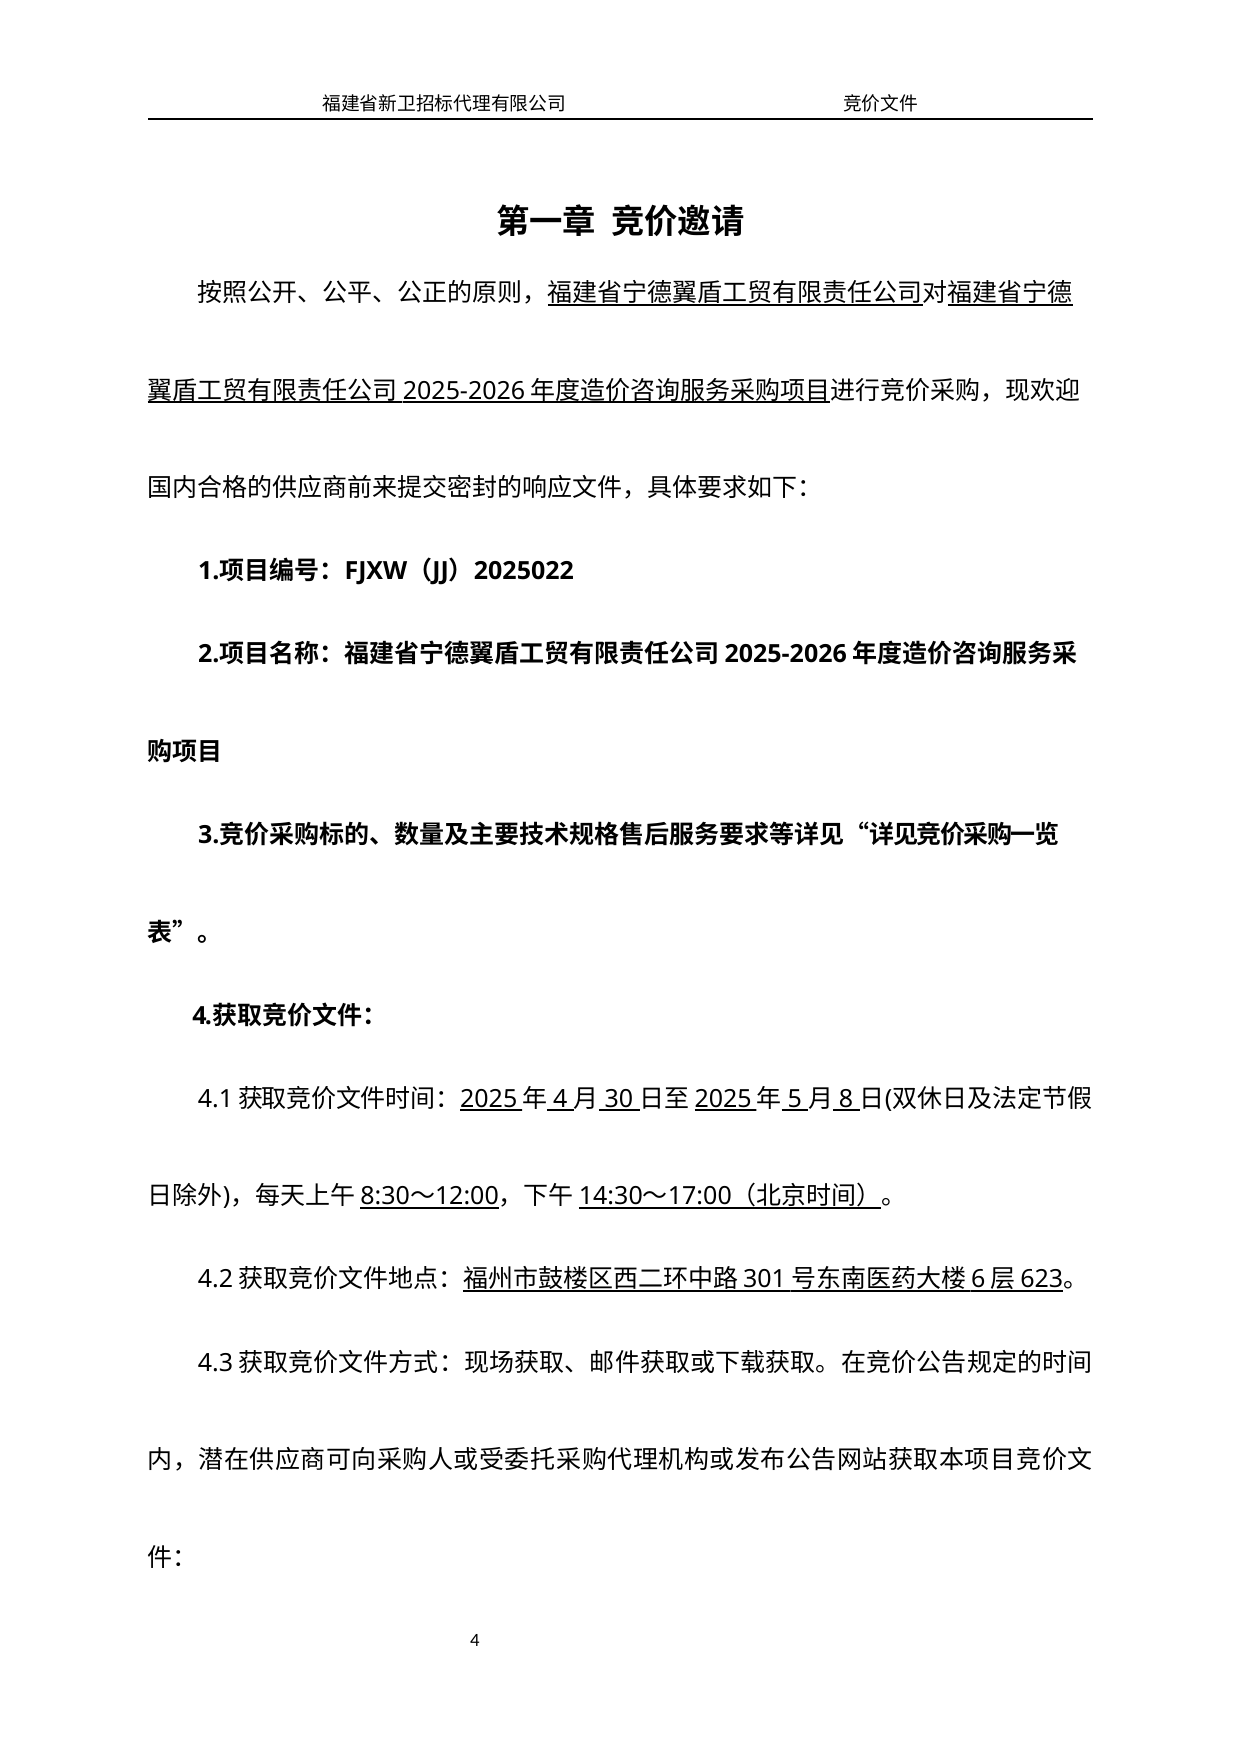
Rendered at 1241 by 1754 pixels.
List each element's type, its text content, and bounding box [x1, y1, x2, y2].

title 第一章 竞价邀请 [148, 187, 1093, 252]
text 1.项目编号：FJXW（JJ）2025022 [148, 536, 1093, 601]
text 4.获取竞价文件： [148, 981, 1093, 1046]
text 4.1获取竞价文件时间：2025年 4 月 30 日至2025年 5 月 8 日(双休日及法定节假日除外)，每天上午8:30～12:00，下午14:30～17:00（北京时间）。 [148, 1064, 1093, 1226]
text 4.3获取竞价文件方式：现场获取、邮件获取或下载获取。在竞价公告规定的时间内，潜在供应商可向采购人或受委托采购代理机构或发布公告网站获取本项目竞价文件： [148, 1328, 1093, 1588]
text 2.项目名称：福建省宁德翼盾工贸有限责任公司2025-2026年度造价咨询服务采购项目 [148, 619, 1093, 782]
text 按照公开、公平、公正的原则，福建省宁德翼盾工贸有限责任公司对福建省宁德翼盾工贸有限责任公司2025-2026年度造价咨询服务采购项目进行竞价采购，现欢迎国内合格的供应商前来提交密封的响应文件，具体要求如下： [148, 258, 1093, 518]
text 3.竞价采购标的、数量及主要技术规格售后服务要求等详见“详见竞价采购一览表”。 [148, 800, 1093, 963]
text 4.2获取竞价文件地点：福州市鼓楼区西二环中路301号东南医药大楼6层623。 [148, 1244, 1093, 1309]
